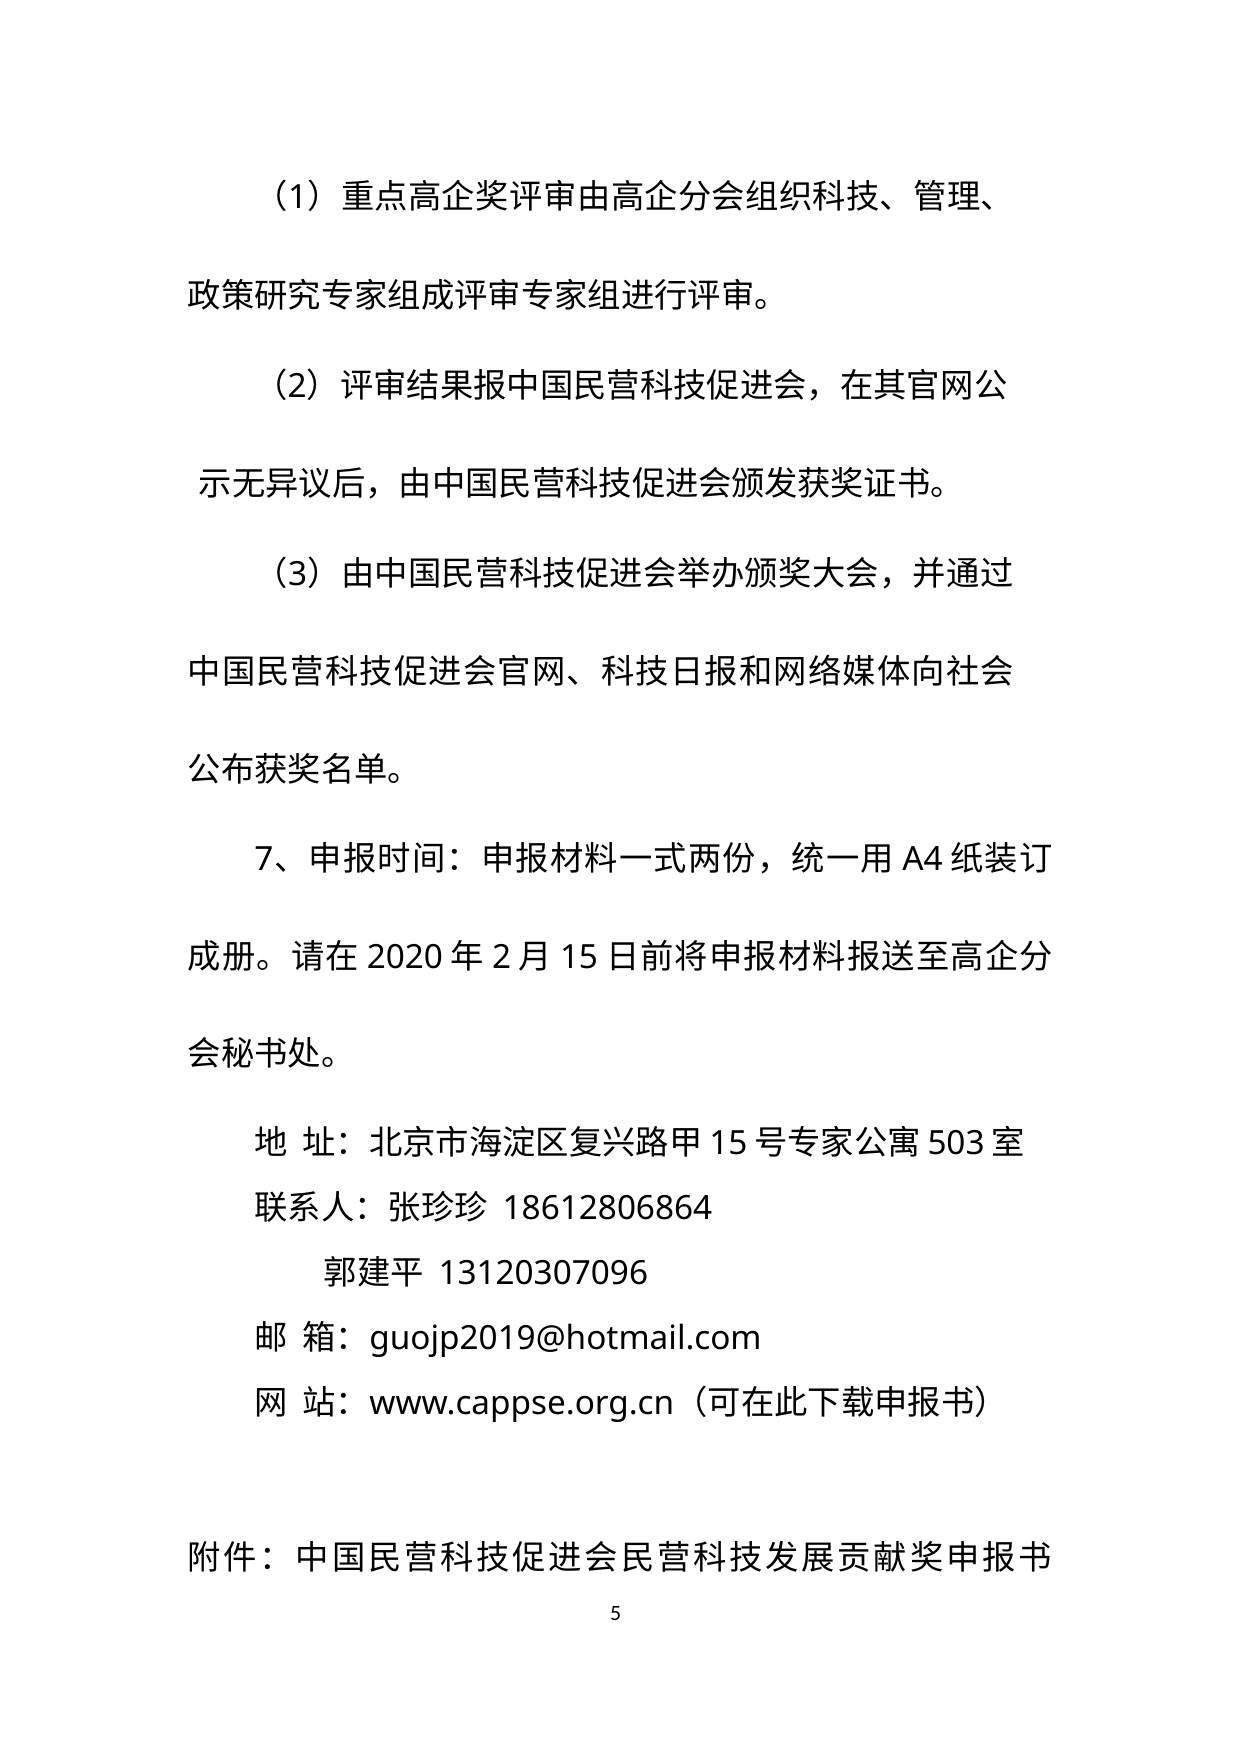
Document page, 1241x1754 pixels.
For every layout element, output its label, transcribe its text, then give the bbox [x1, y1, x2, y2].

text 网 站：www.cappse.org.cn（可在此下载申报书） [187, 1368, 1053, 1433]
list 邮 箱：guojp2019@hotmail.com [187, 1303, 1053, 1368]
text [187, 1522, 1053, 1587]
text 联系人：张珍珍 18612806864 [187, 1173, 1053, 1238]
list （1）重点高企奖评审由高企分会组织科技、管理、政策研究专家组成评审专家组进行评审。 [187, 162, 1016, 325]
text 7、申报时间：申报材料一式两份，统一用A4纸装订成册。请在2020年2月15日前将申报材料报送至高企分会秘书处。 [187, 824, 1053, 1084]
text （3）由中国民营科技促进会举办颁奖大会，并通过中国民营科技促进会官网、科技日报和网络媒体向社会公布获奖名单。 [187, 538, 1015, 799]
list 地 址：北京市海淀区复兴路甲15号专家公寓503室 [187, 1108, 1053, 1173]
text 郭建平 13120307096 [187, 1238, 1053, 1303]
text （2）评审结果报中国民营科技促进会，在其官网公示无异议后，由中国民营科技促进会颁发获奖证书。 [199, 350, 1008, 513]
